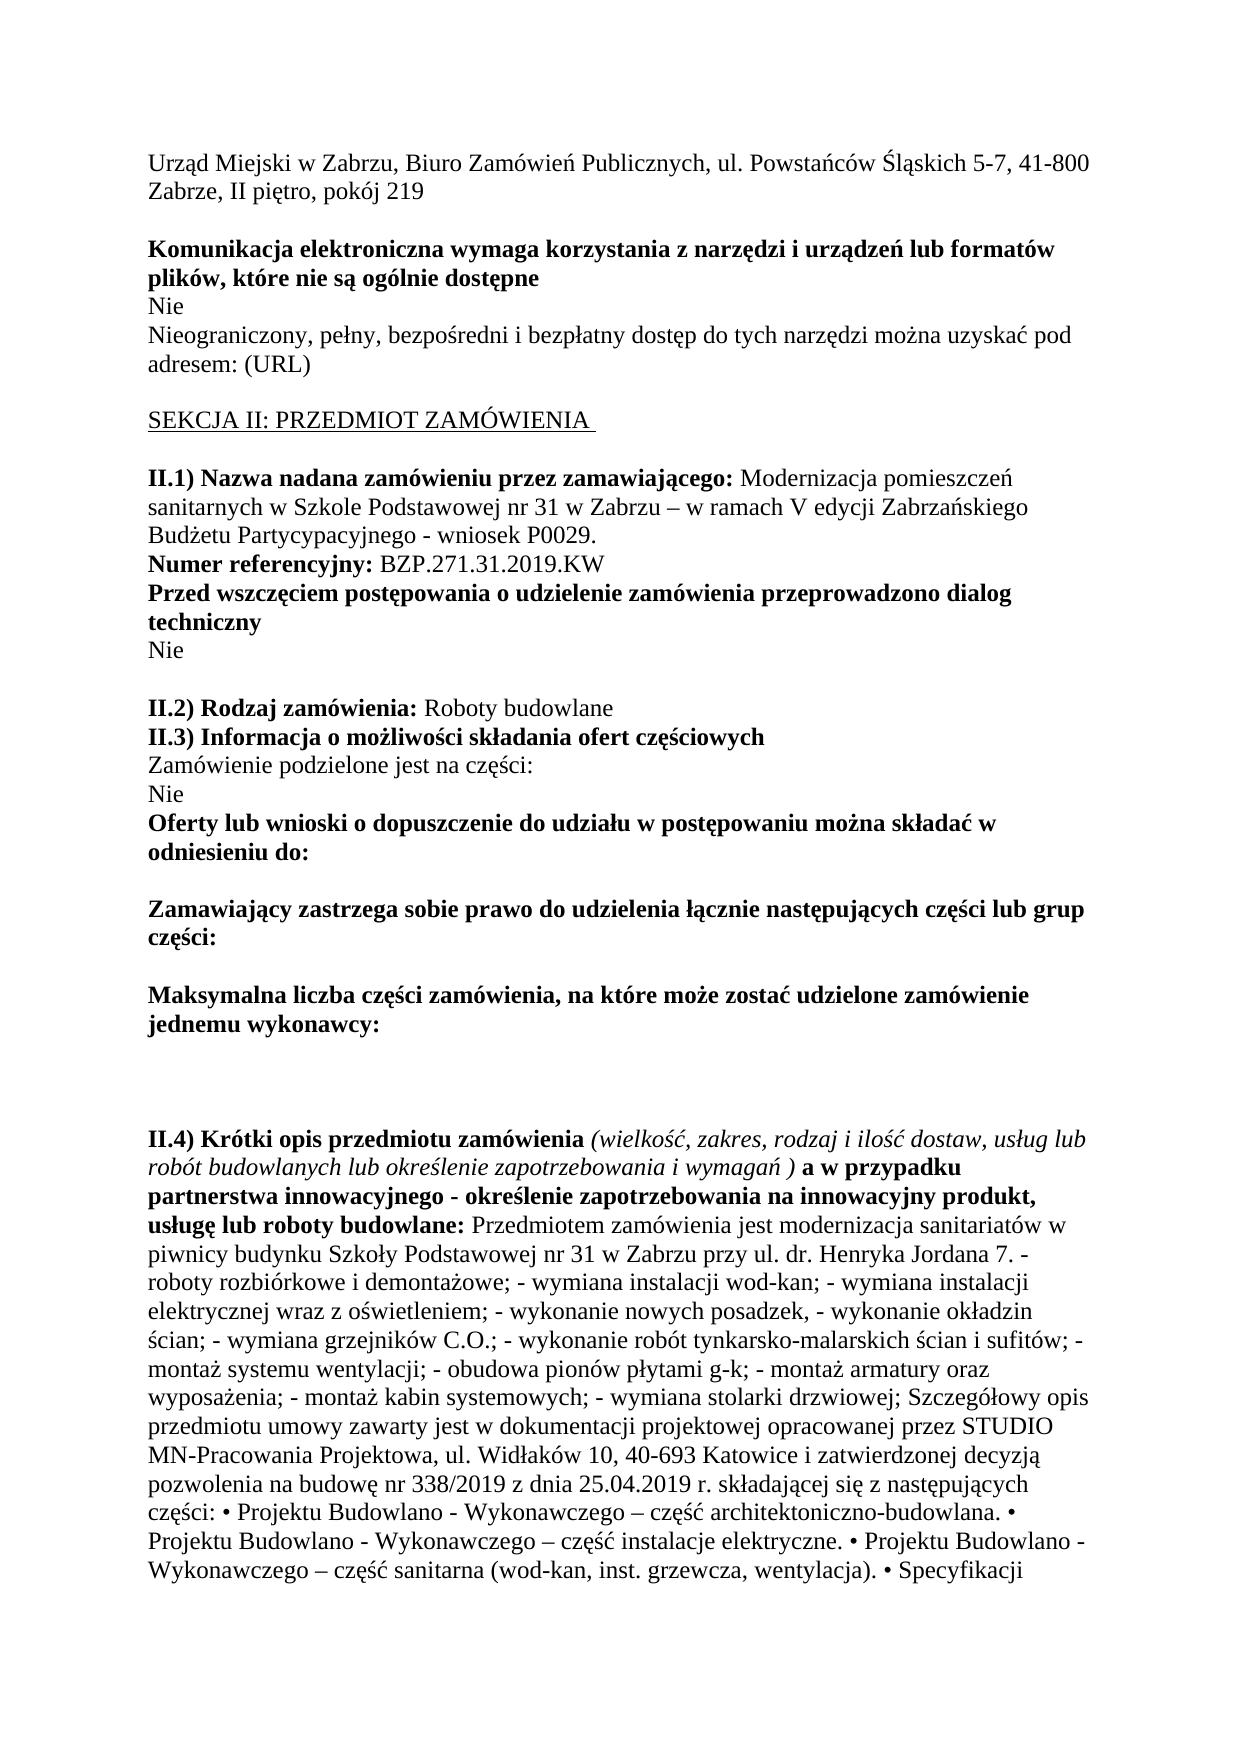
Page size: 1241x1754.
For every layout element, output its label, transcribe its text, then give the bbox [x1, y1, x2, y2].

text II.2) Rodzaj zamówienia: Roboty budowlane II.3) Informacja o możliwości składania ofert częściowych Zamówienie podzielone jest na części: [148, 664, 1093, 779]
text Nie Oferty lub wnioski o dopuszczenie do udziału w postępowaniu można składać w odniesieniu do: [148, 779, 1093, 894]
text SEKCJA II: PRZEDMIOT ZAMÓWIENIA [148, 406, 1093, 434]
text Komunikacja elektroniczna wymaga korzystania z narzędzi i urządzeń lub formatów plików, które nie są ogólnie dostępne [148, 205, 1093, 291]
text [148, 148, 1093, 205]
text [148, 894, 1093, 1584]
text II.1) Nazwa nadana zamówieniu przez zamawiającego: Modernizacja pomieszczeń sanitarnych w Szkole Podstawowej nr 31 w Zabrzu – w ramach V edycji Zabrzańskiego Budżetu Partycypacyjnego - wniosek P0029. Numer referencyjny: BZP.271.31.2019.KW Przed wszczęciem postępowania o udzielenie zamówienia przeprowadzono dialog techniczny [148, 434, 1093, 636]
text Nie [148, 636, 1093, 664]
text Nie Nieograniczony, pełny, bezpośredni i bezpłatny dostęp do tych narzędzi można uzyskać pod adresem: (URL) [148, 291, 1093, 406]
